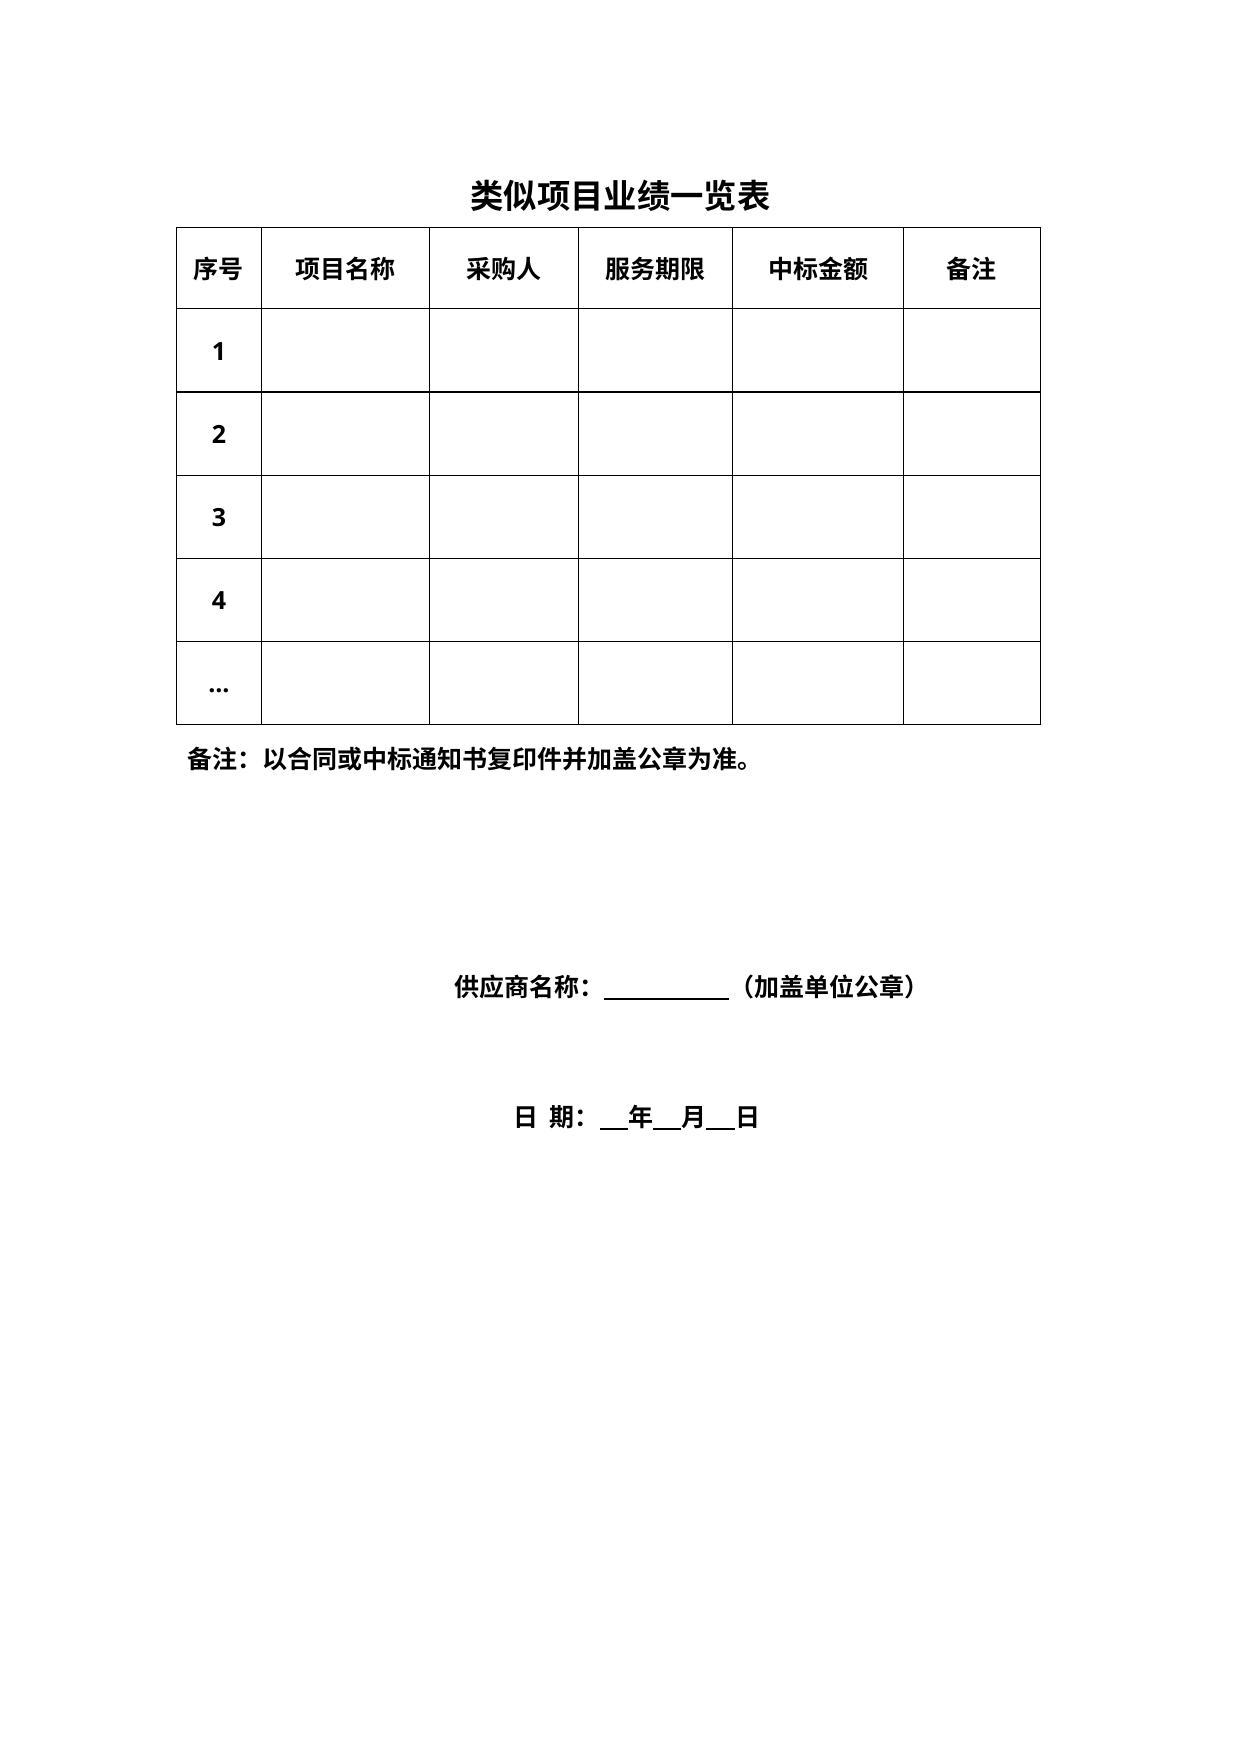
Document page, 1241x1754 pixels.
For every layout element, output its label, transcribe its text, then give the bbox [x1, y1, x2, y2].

table_cell [733, 559, 903, 641]
table_cell [904, 393, 1040, 474]
table_cell [430, 642, 578, 724]
text 类似项目业绩一览表 [187, 162, 1053, 227]
table_cell [262, 393, 429, 474]
table_cell [579, 476, 732, 558]
table_cell 3 [177, 476, 261, 558]
table_header 项目名称 [262, 228, 429, 308]
table_cell [430, 559, 578, 641]
table_header 服务期限 [579, 228, 732, 308]
table_header 采购人 [430, 228, 578, 308]
table_cell [904, 309, 1040, 391]
table_cell [733, 642, 903, 724]
table_cell [262, 559, 429, 641]
table_cell [904, 642, 1040, 724]
table_cell [733, 393, 903, 474]
table_cell 1 [177, 309, 261, 391]
table_header 备注 [904, 228, 1040, 308]
table_cell [904, 476, 1040, 558]
table_cell [430, 309, 578, 391]
table_header 序号 [177, 228, 261, 308]
text 日 期： 年 月 日 [187, 1083, 1053, 1148]
table_cell [733, 476, 903, 558]
table_cell [904, 559, 1040, 641]
table_cell [733, 309, 903, 391]
text 备注：以合同或中标通知书复印件并加盖公章为准。 [187, 725, 1053, 790]
table_cell [262, 642, 429, 724]
table_cell 4 [177, 559, 261, 641]
table_cell [579, 393, 732, 474]
table_cell [430, 393, 578, 474]
table_cell [262, 309, 429, 391]
text 供应商名称： （加盖单位公章） [187, 953, 1053, 1018]
table_cell 2 [177, 393, 261, 474]
table_cell [262, 476, 429, 558]
table_cell [430, 476, 578, 558]
table_header 中标金额 [733, 228, 903, 308]
table_cell [579, 642, 732, 724]
table_cell [579, 559, 732, 641]
table_cell ... [177, 642, 261, 724]
table_cell [579, 309, 732, 391]
